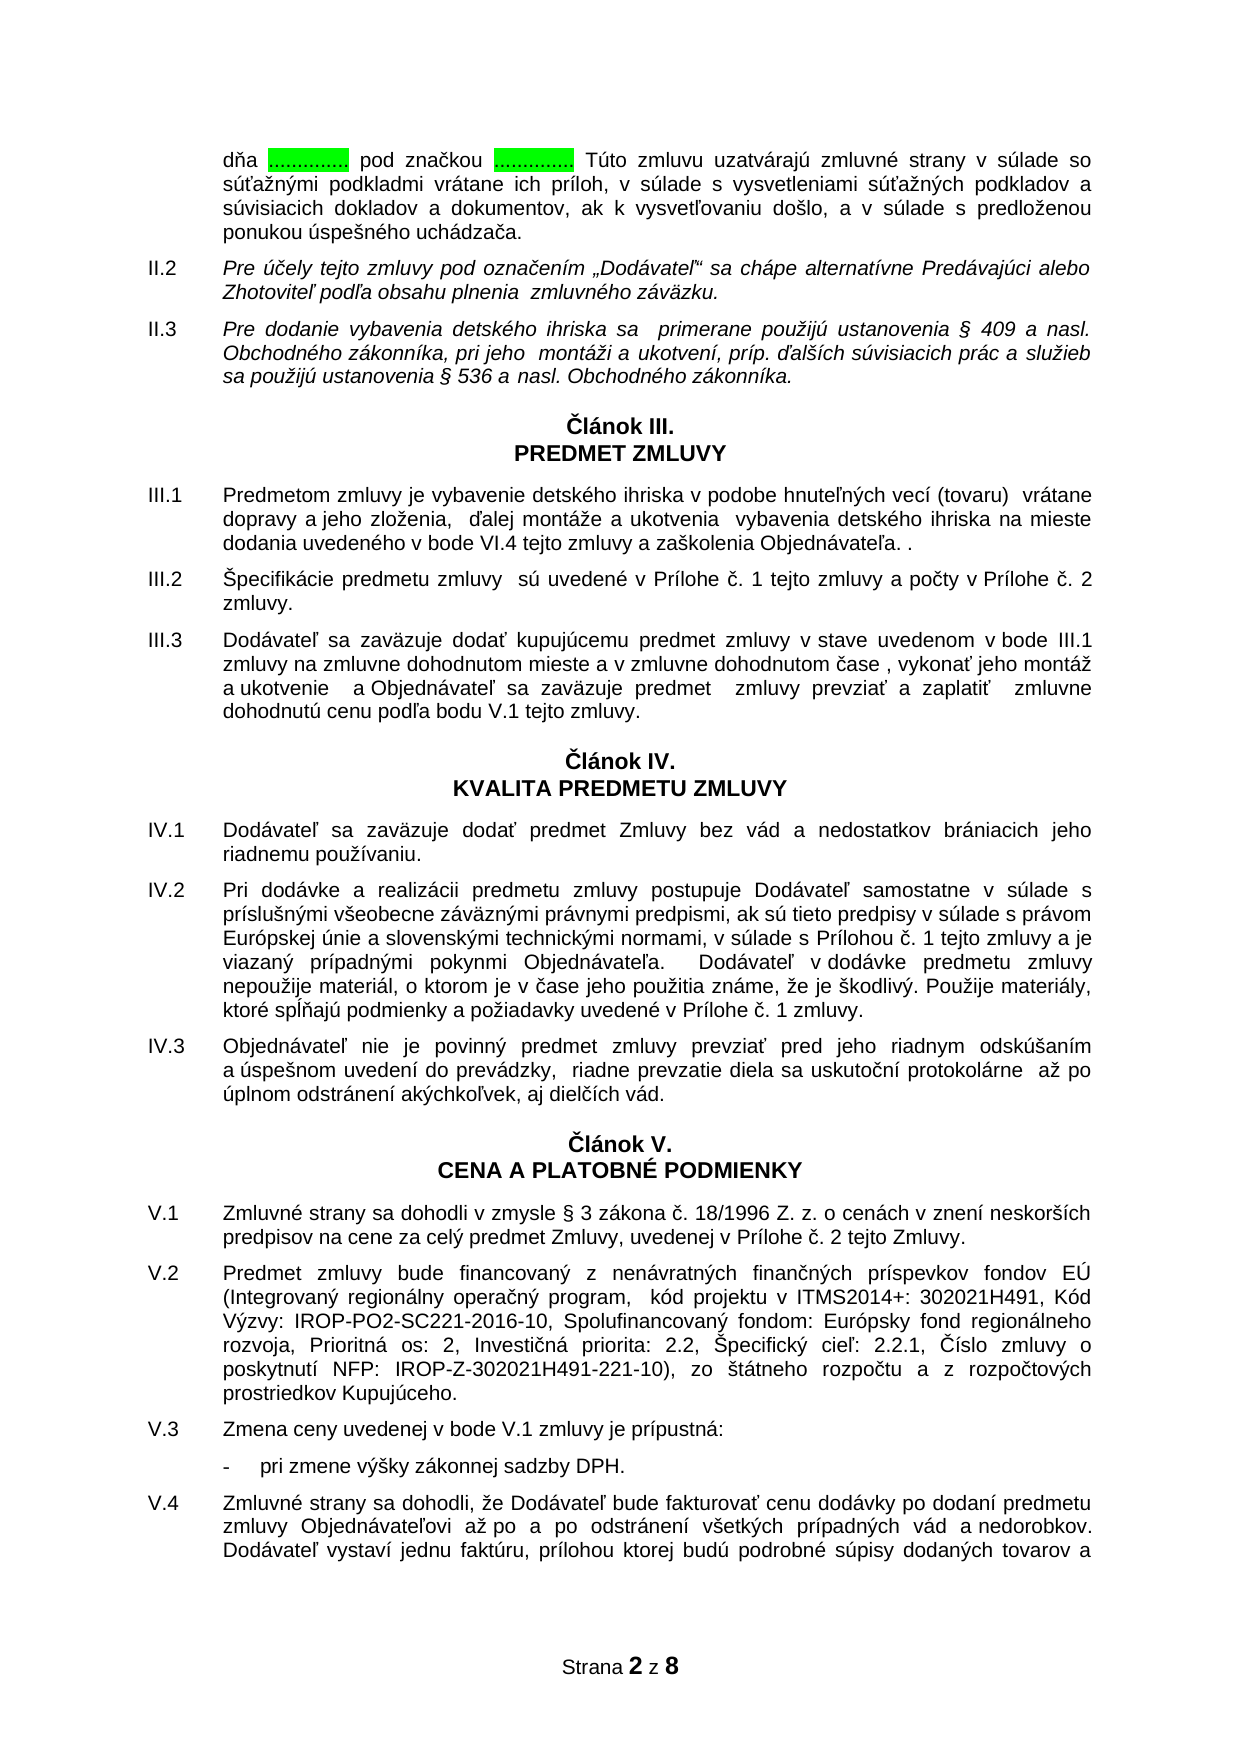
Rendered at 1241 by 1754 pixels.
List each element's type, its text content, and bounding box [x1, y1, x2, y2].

text CENA A PLATOBNÉ PODMIENKY [148, 1157, 1093, 1184]
text Špecifikácie predmetu zmluvy sú uvedené v Prílohe č. 1 tejto zmluvy a počty v Prílohe č. 2 zmluvy. [148, 567, 1093, 615]
text Zmluvné strany sa dohodli v zmysle § 3 zákona č. 18/1996 Z. z. o cenách v znení neskorších predpisov na cene za celý predmet Zmluvy, uvedenej v Prílohe č. 2 tejto Zmluvy. [148, 1201, 1093, 1248]
text Dodávateľ sa zaväzuje dodať predmet Zmluvy bez vád a nedostatkov brániacich jeho riadnemu používaniu. [148, 818, 1093, 866]
text KVALITA PREDMETU ZMLUVY [148, 774, 1093, 801]
text Dodávateľ sa zaväzuje dodať kupujúcemu predmet zmluvy v stave uvedenom v bode 3.1 zmluvy na zmluvne dohodnutom mieste a v zmluvne dohodnutom čase , vykonať jeho montáž a ukotvenie a Objednávateľ sa zaväzuje predmet zmluvy prevziať a zaplatiť zmluvne dohodnutú cenu podľa bodu 5.1 tejto zmluvy. [148, 627, 1093, 723]
text Pre účely tejto zmluvy pod označením „Dodávateľ“ sa chápe alternatívne Predávajúci alebo Zhotoviteľ podľa obsahu plnenia zmluvného záväzku. [148, 256, 1093, 304]
text Predmetom zmluvy je vybavenie detského ihriska v podobe hnuteľných vecí (tovaru) vrátane dopravy a jeho zloženia, ďalej montáže a ukotvenia vybavenia detského ihriska na mieste dodania uvedeného v bode 6.4 tejto zmluvy a zaškolenia Objednávateľa. . [148, 483, 1093, 554]
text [148, 148, 1093, 243]
text Pri dodávke a realizácii predmetu zmluvy postupuje Dodávateľ samostatne v súlade s príslušnými všeobecne záväznými právnymi predpismi, ak sú tieto predpisy v súlade s právom Európskej únie a slovenskými technickými normami, v súlade s Prílohou č. 1 tejto zmluvy a je viazaný prípadnými pokynmi Objednávateľa. Dodávateľ v dodávke predmetu zmluvy nepoužije materiál, o ktorom je v čase jeho použitia známe, že je škodlivý. Použije materiály, ktoré spĺňajú podmienky a požiadavky uvedené v Prílohe č. 1 zmluvy. [148, 878, 1093, 1022]
text Zmena ceny uvedenej v bode 5.1 zmluvy je prípustná: [148, 1417, 1093, 1441]
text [148, 1490, 1093, 1562]
text Pre dodanie vybavenia detského ihriska sa primerane použijú ustanovenia § 409 a nasl. Obchodného zákonníka, pri jeho montáži a ukotvení, príp. ďalších súvisiacich prác a služieb sa použijú ustanovenia § 536 a nasl. Obchodného zákonníka. [148, 316, 1093, 388]
text Objednávateľ nie je povinný predmet zmluvy prevziať pred jeho riadnym odskúšaním a úspešnom uvedení do prevádzky, riadne prevzatie diela sa uskutoční protokolárne až po úplnom odstránení akýchkoľvek, aj dielčích vád. [148, 1034, 1093, 1106]
text Predmet zmluvy bude financovaný z nenávratných finančných príspevkov fondov EÚ (Integrovaný regionálny operačný program, kód projektu v ITMS2014+: 302021H491, Kód Výzvy: IROP-PO2-SC221-2016-10, Spolufinancovaný fondom: Európsky fond regionálneho rozvoja, Prioritná os: 2, Investičná priorita: 2.2, Špecifický cieľ: 2.2.1, Číslo zmluvy o poskytnutí NFP: IROP-Z-302021H491-221-10), zo štátneho rozpočtu a z rozpočtových prostriedkov Kupujúceho. [148, 1261, 1093, 1405]
text pri zmene výšky zákonnej sadzby DPH. [223, 1454, 1093, 1478]
text PREDMET ZMLUVY [148, 439, 1093, 466]
